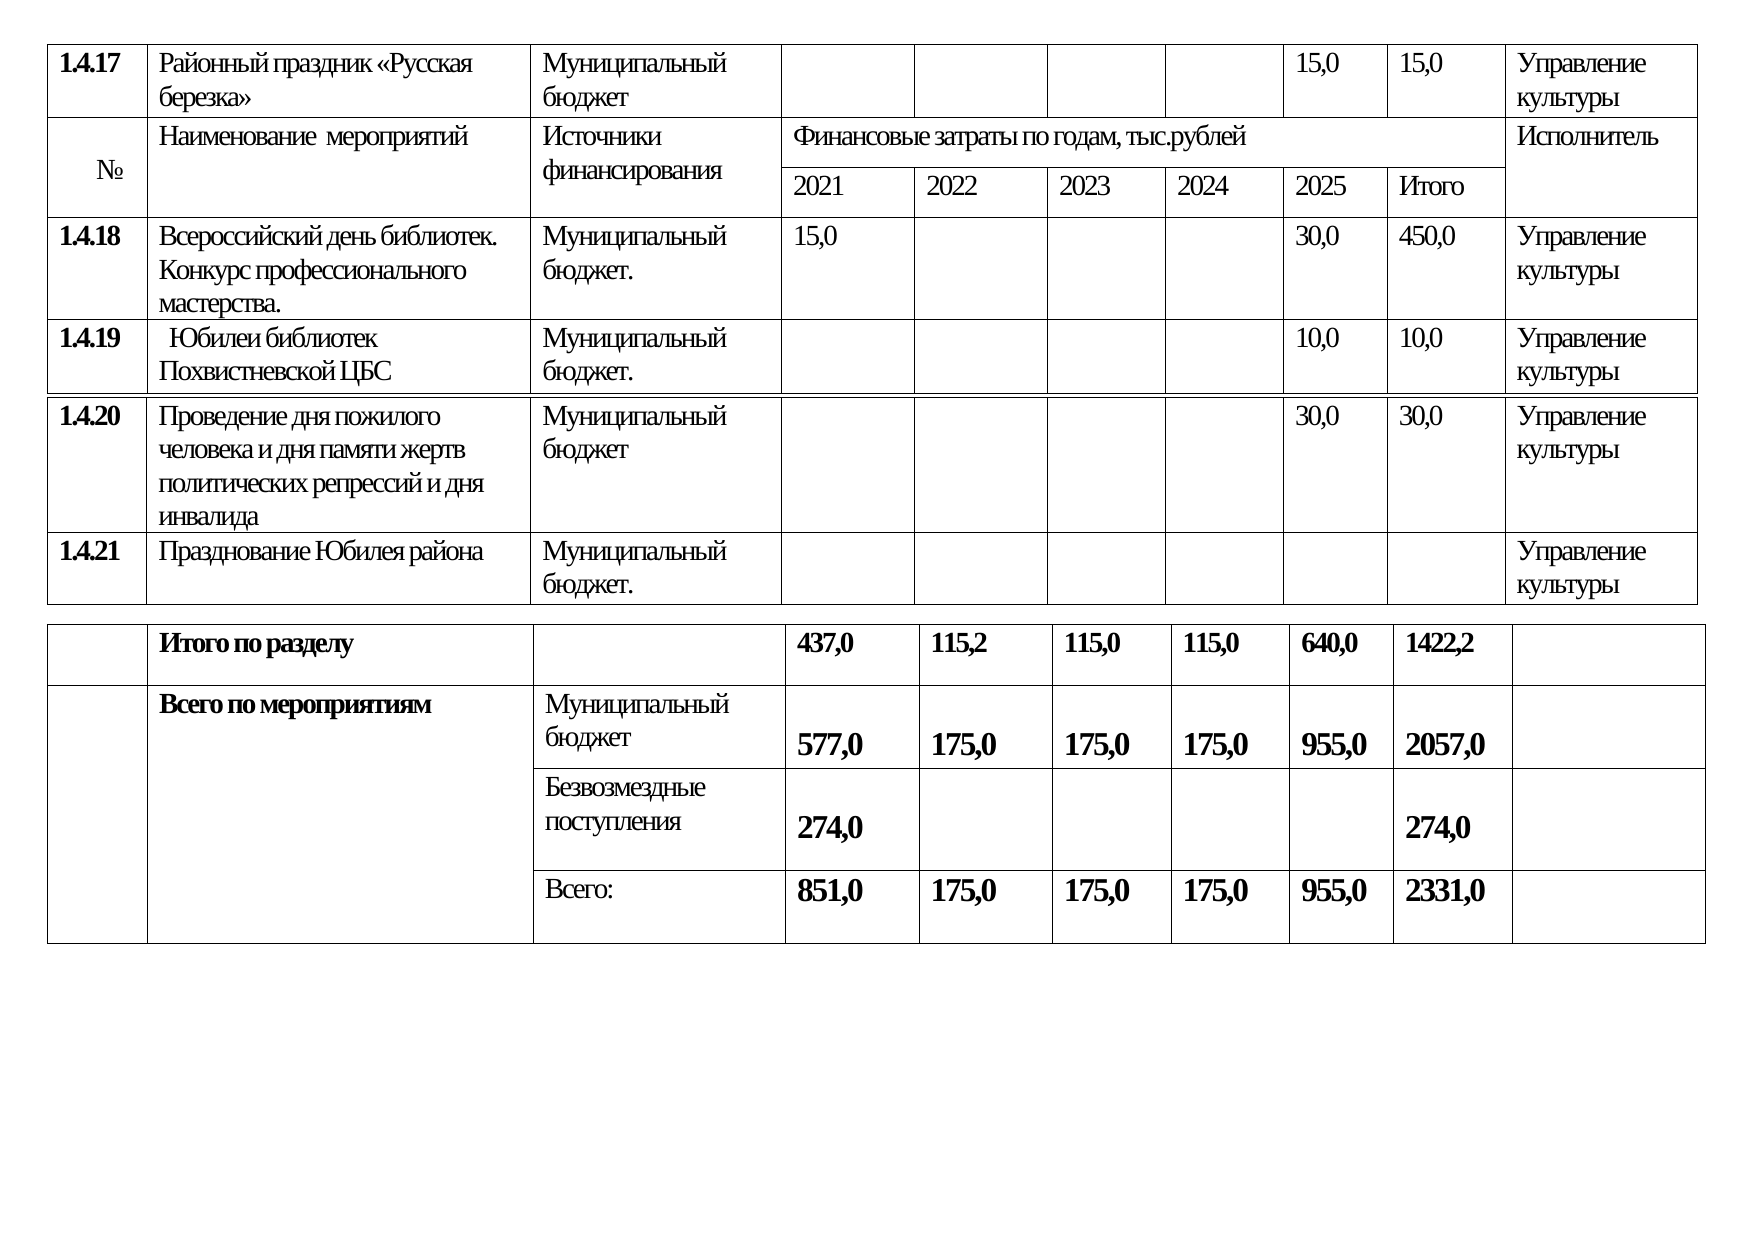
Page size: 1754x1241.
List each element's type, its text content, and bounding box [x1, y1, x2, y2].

table_header [1513, 625, 1705, 685]
table_header 640,0 [1290, 625, 1393, 685]
table_cell 450,0 [1388, 218, 1505, 319]
table_cell Всего по мероприятиям [148, 686, 533, 943]
table_cell [915, 320, 1047, 393]
table_header Проведение дня пожилого человека и дня памяти жертв политических репрессий и дня инвалида [147, 398, 530, 532]
table_cell Муниципальный бюджет. [531, 533, 781, 604]
table_cell Муниципальный бюджет [534, 686, 785, 768]
table_cell 10,0 [1388, 320, 1505, 393]
table_cell 851,0 [786, 871, 919, 943]
table_header 1.4.20 [48, 398, 146, 532]
table_cell [1513, 769, 1705, 870]
table_cell 2057,0 [1394, 686, 1512, 768]
table_cell 2022 [915, 168, 1047, 217]
table_header 30,0 [1388, 398, 1505, 532]
table_cell 1.4.17 [48, 45, 147, 117]
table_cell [531, 45, 781, 117]
table_header 115,2 [920, 625, 1052, 685]
table_header Управление культуры [1506, 398, 1697, 532]
table_cell 274,0 [786, 769, 919, 870]
table_cell 175,0 [920, 686, 1052, 768]
table_cell Управление культуры [1506, 320, 1697, 393]
table_cell 175,0 [1053, 871, 1171, 943]
table_cell 15,0 [782, 218, 914, 319]
table_cell 175,0 [920, 871, 1052, 943]
table_cell 955,0 [1290, 871, 1393, 943]
table_cell № [48, 118, 147, 217]
table_cell [1513, 686, 1705, 768]
table_cell 15,0 [1284, 45, 1387, 117]
table_header 437,0 [786, 625, 919, 685]
table_cell Управление культуры [1506, 45, 1697, 117]
table_header [1048, 398, 1165, 532]
table_cell Районный праздник «Русская березка» [148, 45, 530, 117]
table_cell [48, 686, 147, 943]
table_header 30,0 [1284, 398, 1387, 532]
table_cell [1284, 533, 1387, 604]
table_header [1166, 398, 1283, 532]
table_cell [915, 218, 1047, 319]
table_cell [1513, 871, 1705, 943]
table_cell Источники финансирования [531, 118, 781, 217]
table_cell [1290, 769, 1393, 870]
table_cell 30,0 [1284, 218, 1387, 319]
table_cell 175,0 [1172, 871, 1289, 943]
table_cell Юбилеи библиотек Похвистневской ЦБС [148, 320, 530, 393]
table_cell Управление культуры [1506, 533, 1697, 604]
table_cell [1048, 533, 1165, 604]
table_cell Итого [1388, 168, 1505, 217]
table_cell [915, 45, 1047, 117]
table_header [915, 398, 1047, 532]
table_cell Финансовые затраты по годам, тыс.рублей [782, 118, 1505, 167]
table_cell 577,0 [786, 686, 919, 768]
table_cell Всего: [534, 871, 785, 943]
table_cell 274,0 [1394, 769, 1512, 870]
table_cell Исполнитель [1506, 118, 1697, 217]
table_cell [1053, 769, 1171, 870]
table_cell 15,0 [1388, 45, 1505, 117]
table_header [782, 398, 914, 532]
table_cell [782, 320, 914, 393]
table_cell [1172, 769, 1289, 870]
table_cell 1.4.21 [48, 533, 146, 604]
table_header 1422,2 [1394, 625, 1512, 685]
table_cell [1166, 218, 1283, 319]
table_cell 1.4.19 [48, 320, 147, 393]
table_cell 2023 [1048, 168, 1165, 217]
table_cell [1166, 533, 1283, 604]
table_cell 175,0 [1172, 686, 1289, 768]
table_cell 955,0 [1290, 686, 1393, 768]
table_cell 2331,0 [1394, 871, 1512, 943]
table_cell Муниципальный бюджет. [531, 218, 781, 319]
table_cell [915, 533, 1047, 604]
table_header Итого по разделу [148, 625, 533, 685]
table_cell Празднование Юбилея района [147, 533, 530, 604]
table_cell Муниципальный бюджет. [531, 320, 781, 393]
table_cell [1048, 45, 1165, 117]
table_cell Наименование мероприятий [148, 118, 530, 217]
table_cell [1166, 45, 1283, 117]
table_cell [782, 45, 914, 117]
table_cell Всероссийский день библиотек. Конкурс профессионального мастерства. [148, 218, 530, 319]
table_header [534, 625, 785, 685]
table_cell [1388, 533, 1505, 604]
table_cell [1048, 320, 1165, 393]
table_cell 175,0 [1053, 686, 1171, 768]
table_cell [782, 533, 914, 604]
table_header Муниципальный бюджет [531, 398, 781, 532]
table_header 115,0 [1053, 625, 1171, 685]
table_cell Безвозмездные поступления [534, 769, 785, 870]
table_cell [920, 769, 1052, 870]
table_cell [1166, 320, 1283, 393]
table_header 115,0 [1172, 625, 1289, 685]
table_cell 2025 [1284, 168, 1387, 217]
table_cell Управление культуры [1506, 218, 1697, 319]
table_cell [1048, 218, 1165, 319]
table_header [48, 625, 147, 685]
table_cell 2024 [1166, 168, 1283, 217]
table_cell 2021 [782, 168, 914, 217]
table_cell 10,0 [1284, 320, 1387, 393]
table_cell 1.4.18 [48, 218, 147, 319]
